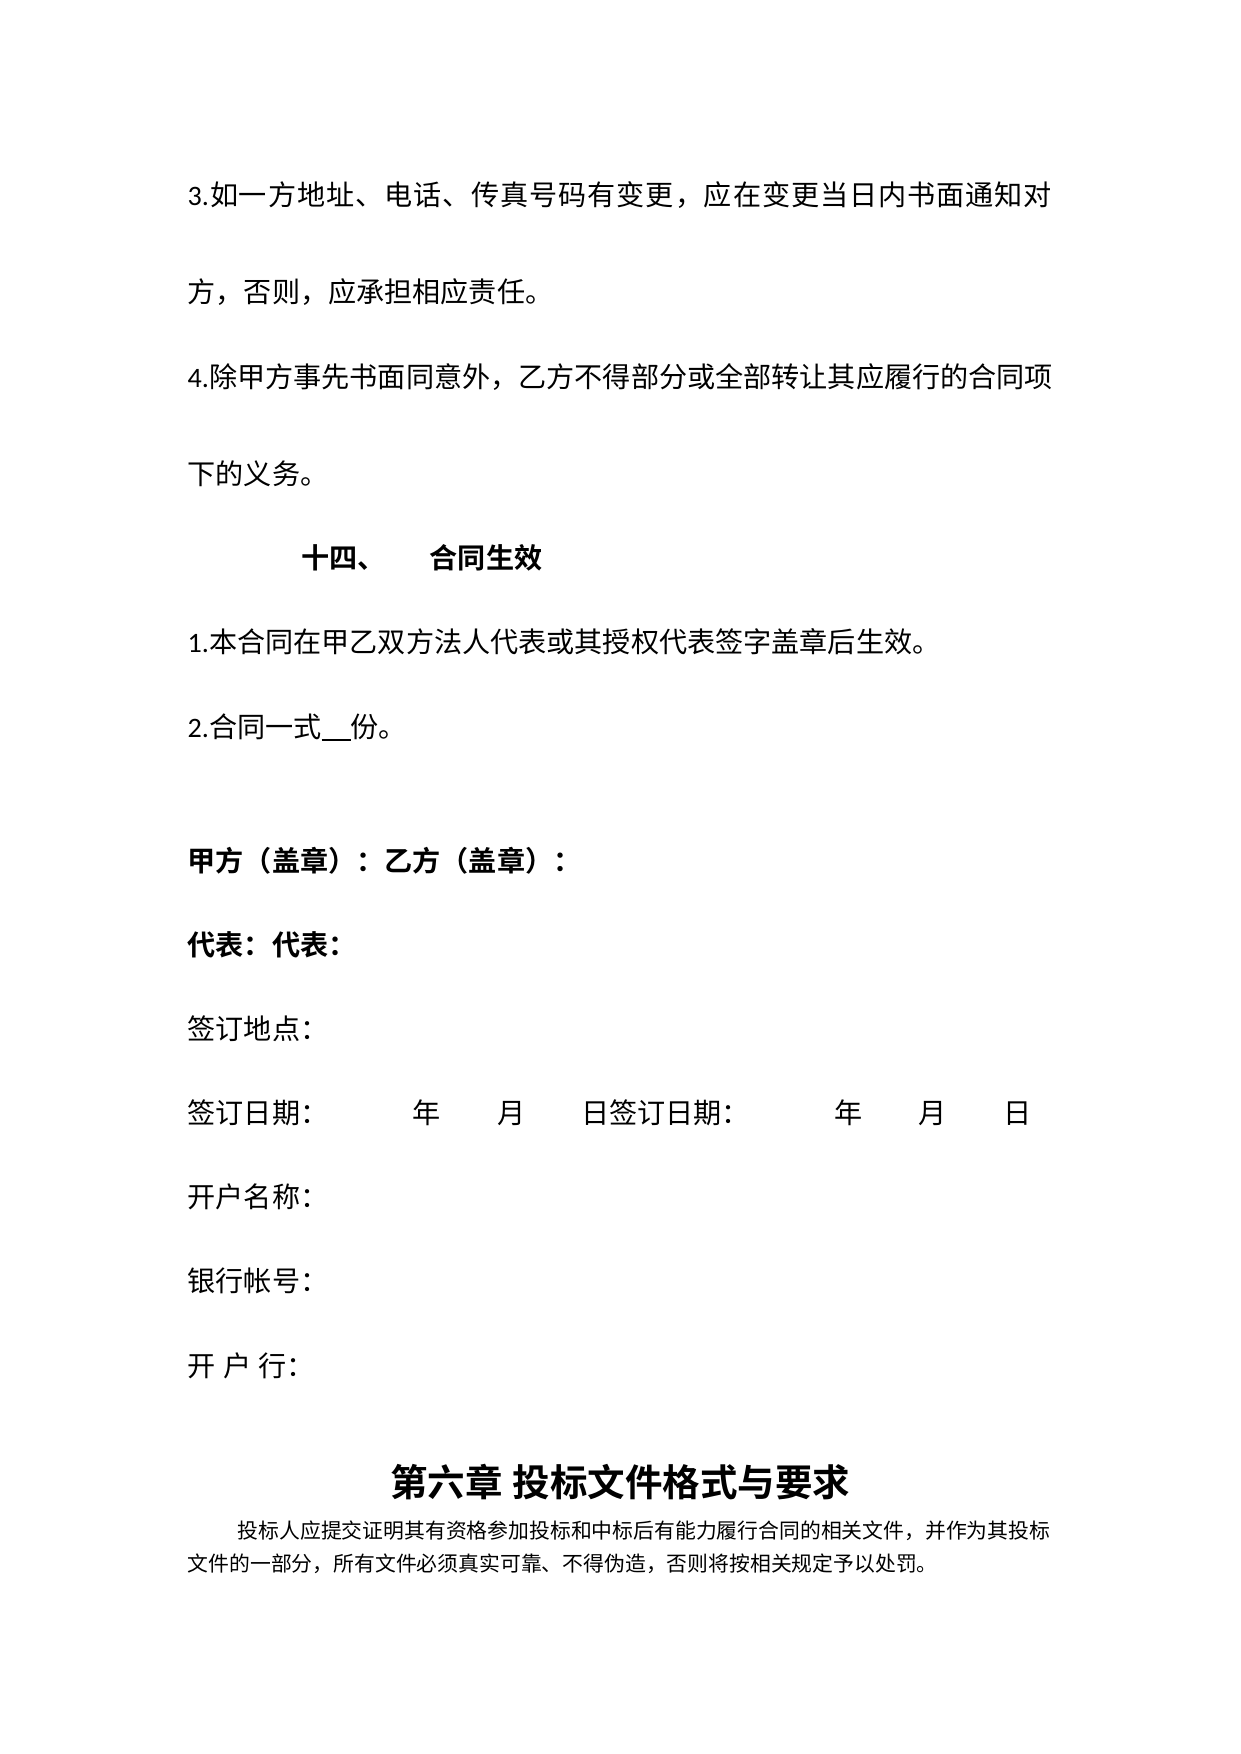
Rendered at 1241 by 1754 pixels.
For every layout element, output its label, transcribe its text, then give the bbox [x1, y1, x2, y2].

text 开户名称： [187, 1164, 1053, 1229]
text 代表：代表： [187, 912, 1053, 977]
text 第六章 投标文件格式与要求 [187, 1449, 1053, 1514]
text 签订日期： 年 月 日签订日期： 年 月 日 [187, 1080, 1053, 1145]
text 十四、 合同生效 [301, 525, 1053, 590]
text 甲方（盖章）：乙方（盖章）： [187, 827, 1053, 892]
text 银行帐号： [187, 1248, 1053, 1313]
text 3.如一方地址、电话、传真号码有变更，应在变更当日内书面通知对方，否则，应承担相应责任。 [187, 162, 1053, 324]
text 4.除甲方事先书面同意外，乙方不得部分或全部转让其应履行的合同项下的义务。 [187, 344, 1053, 506]
text 2.合同一式 份。 [187, 694, 1053, 759]
text 1.本合同在甲乙双方法人代表或其授权代表签字盖章后生效。 [187, 609, 1053, 674]
text 投标人应提交证明其有资格参加投标和中标后有能力履行合同的相关文件，并作为其投标文件的一部分，所有文件必须真实可靠、不得伪造，否则将按相关规定予以处罚。 [187, 1514, 1053, 1579]
text 开 户 行： [187, 1332, 1053, 1397]
text 签订地点： [187, 996, 1053, 1061]
